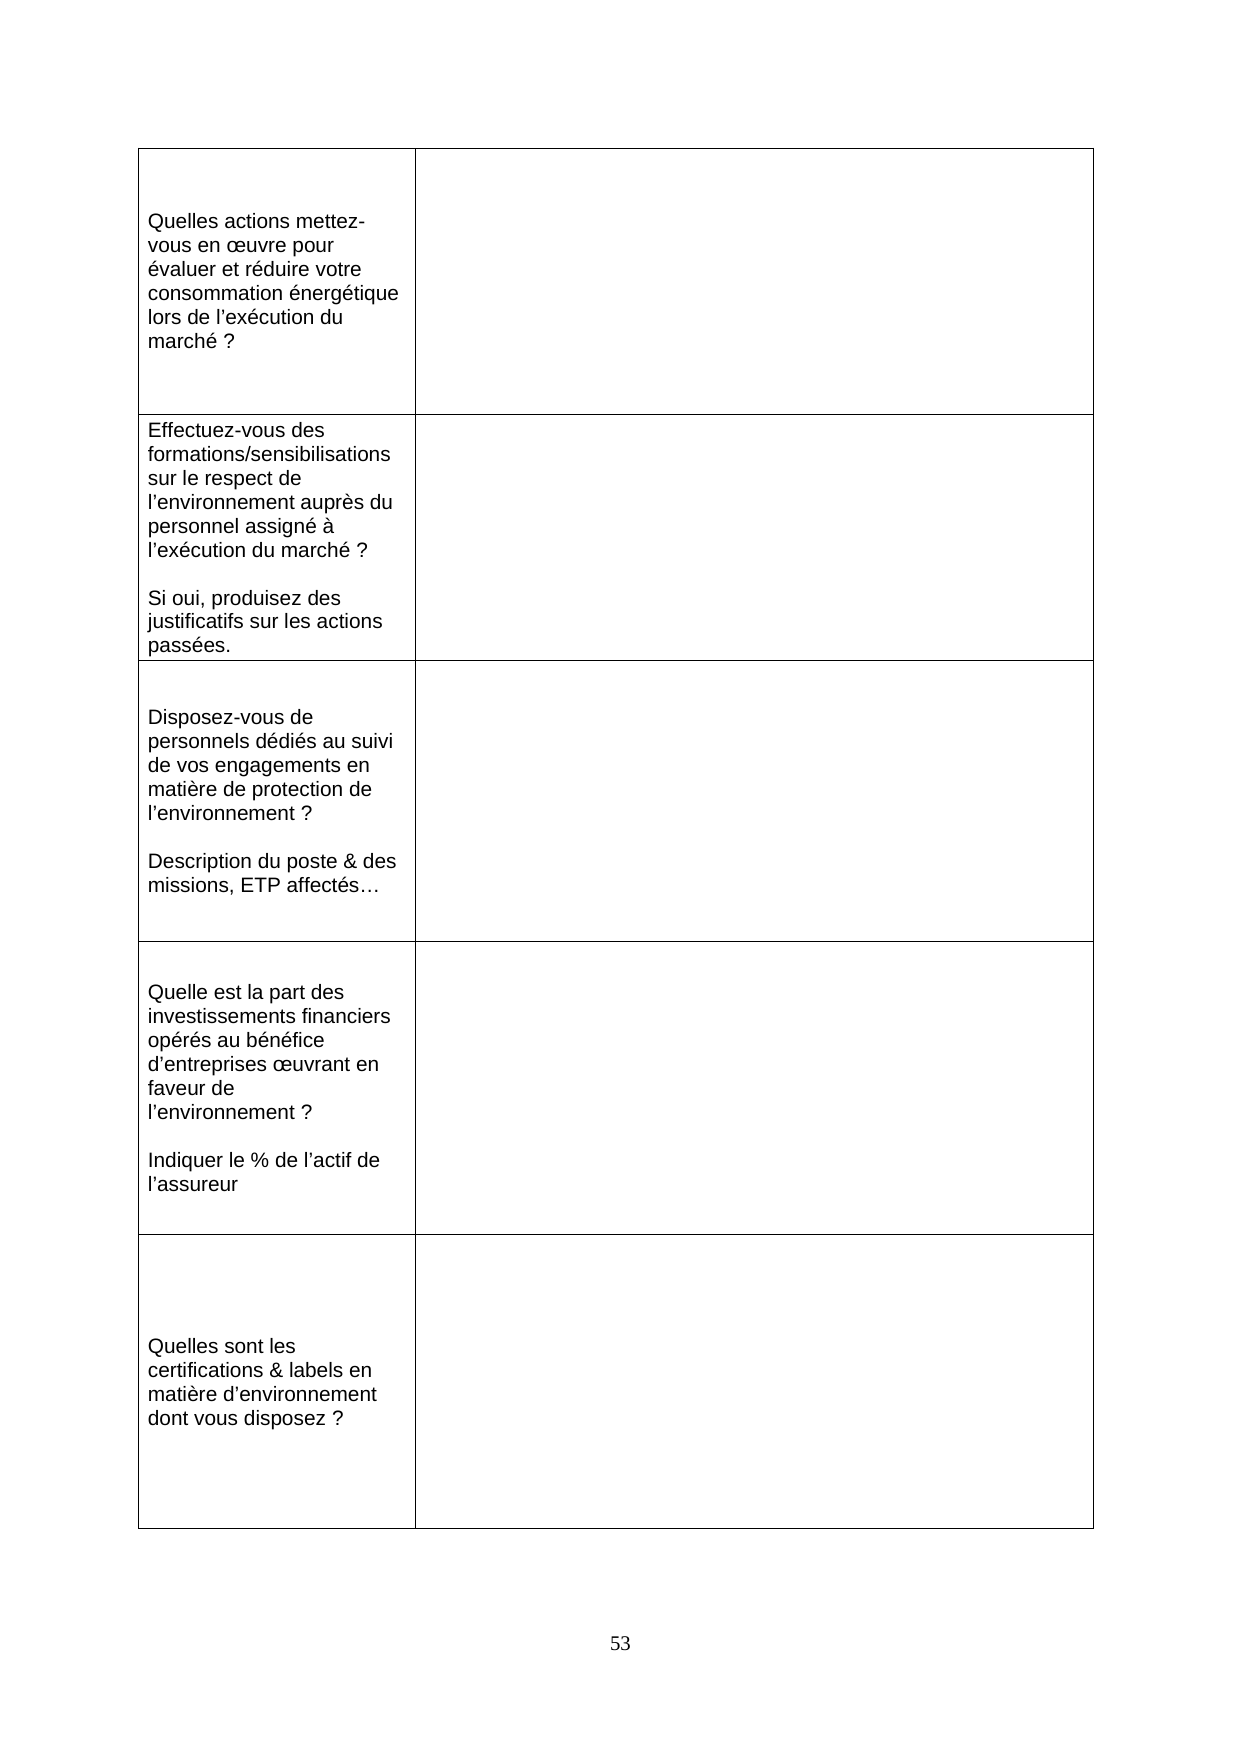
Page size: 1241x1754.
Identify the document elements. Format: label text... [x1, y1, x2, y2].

table_cell Disposez-vous de personnels dédiés au suivi de vos engagements en matière de protection de l’environnement ? Description du poste & des missions, ETP affectés… [139, 661, 415, 941]
table_cell [416, 415, 1093, 660]
table_cell [416, 1235, 1093, 1528]
table_cell Quelles actions mettez-vous en œuvre pour évaluer et réduire votre consommation énergétique lors de l’exécution du marché ? [139, 149, 415, 414]
table_cell Effectuez-vous des formations/sensibilisations sur le respect de l’environnement auprès du personnel assigné à l’exécution du marché ? Si oui, produisez des justificatifs sur les actions passées. [139, 415, 415, 660]
table_cell Quelle est la part des investissements financiers opérés au bénéfice d’entreprises œuvrant en faveur de l’environnement ? Indiquer le % de l’actif de l’assureur [139, 942, 415, 1234]
table_cell [416, 942, 1093, 1234]
table_cell Quelles sont les certifications & labels en matière d’environnement dont vous disposez ? [139, 1235, 415, 1528]
table_cell [416, 149, 1093, 414]
table_cell [416, 661, 1093, 941]
